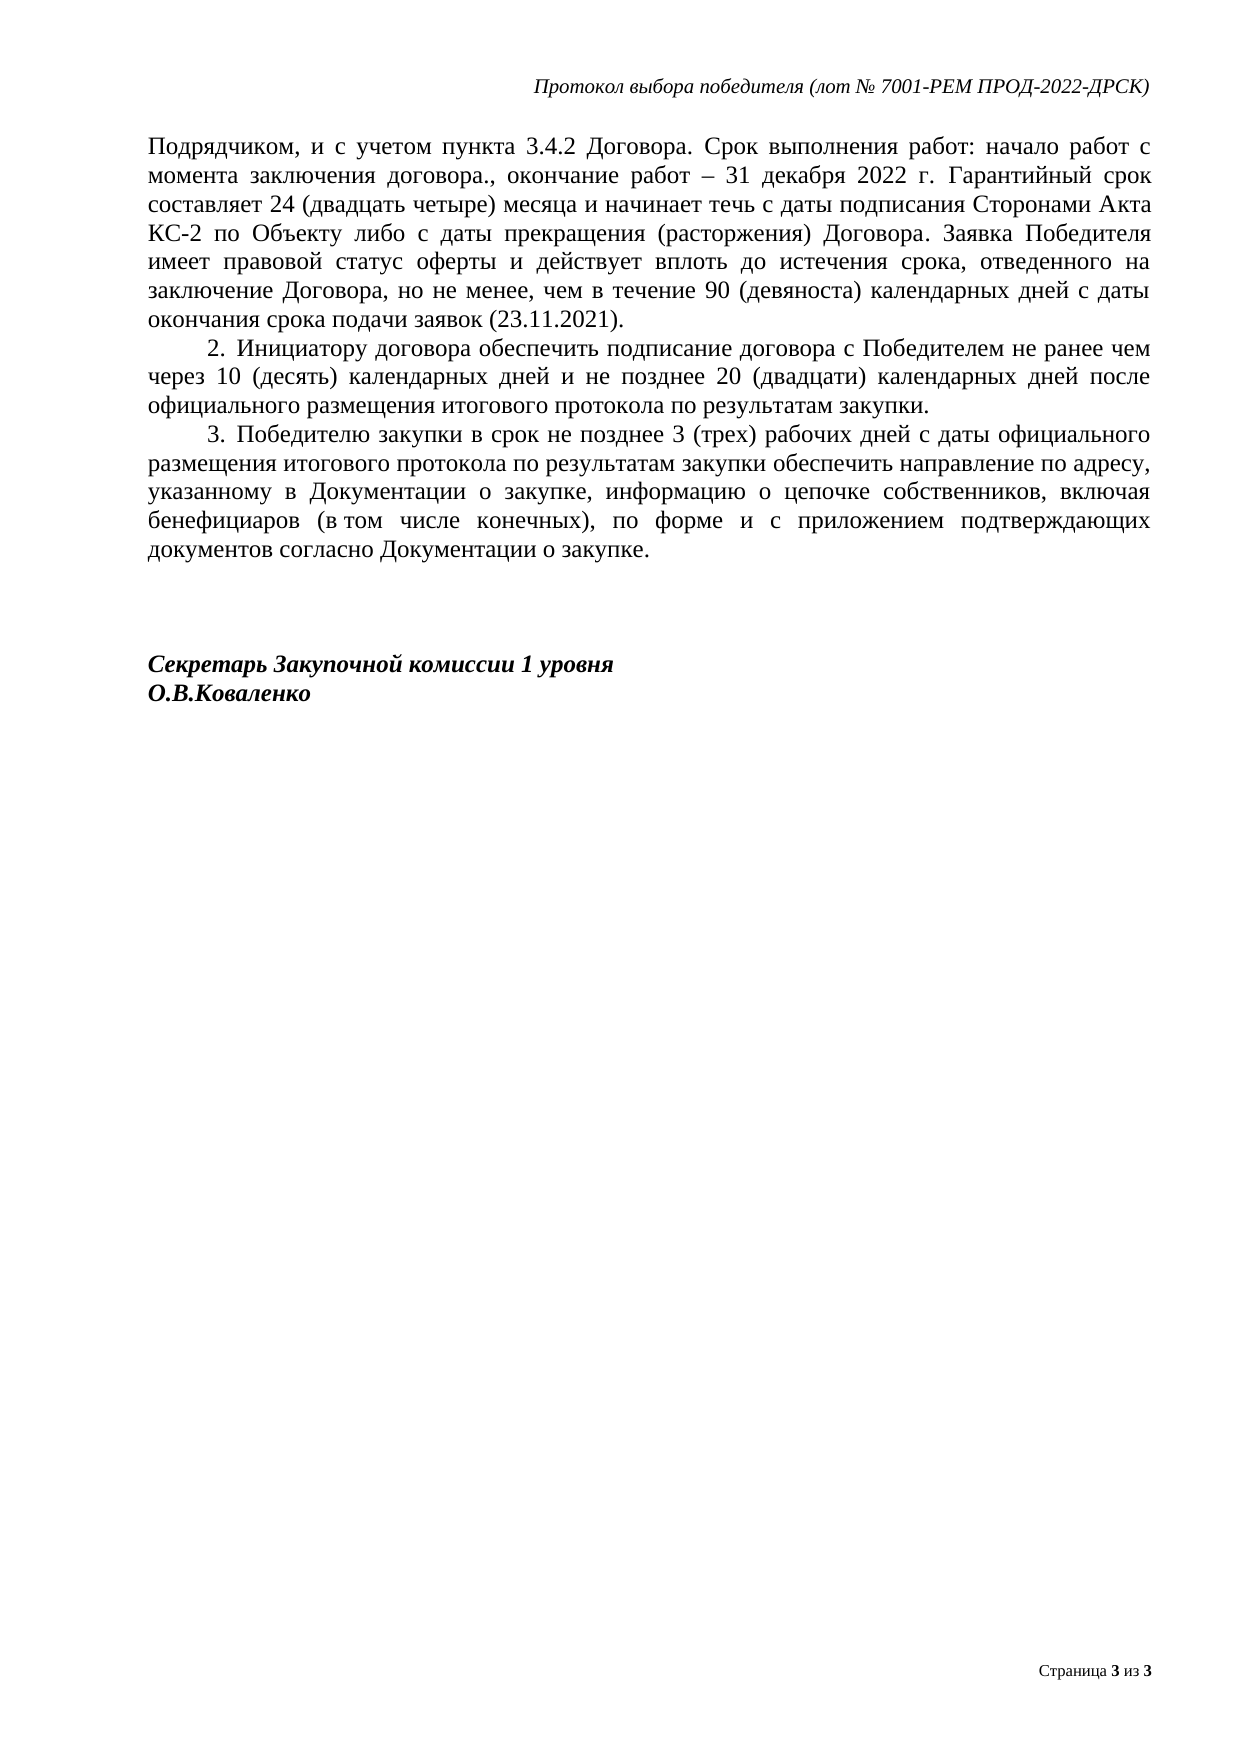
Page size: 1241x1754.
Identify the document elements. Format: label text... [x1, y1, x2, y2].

list Инициатору договора обеспечить подписание договора с Победителем не ранее чем через 10 (десять) календарных дней и не позднее 20 (двадцати) календарных дней после официального размещения итогового протокола по результатам закупки. [148, 333, 1152, 419]
text Секретарь Закупочной комиссии 1 уровня О.В.Коваленко [148, 649, 1152, 706]
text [148, 131, 1152, 333]
list Победителю закупки в срок не позднее 3 (трех) рабочих дней с даты официального размещения итогового протокола по результатам закупки обеспечить направление по адресу, указанному в Документации о закупке, информацию о цепочке собственников, включая бенефициаров (в том числе конечных), по форме и с приложением подтверждающих документов согласно Документации о закупке. [148, 419, 1152, 563]
